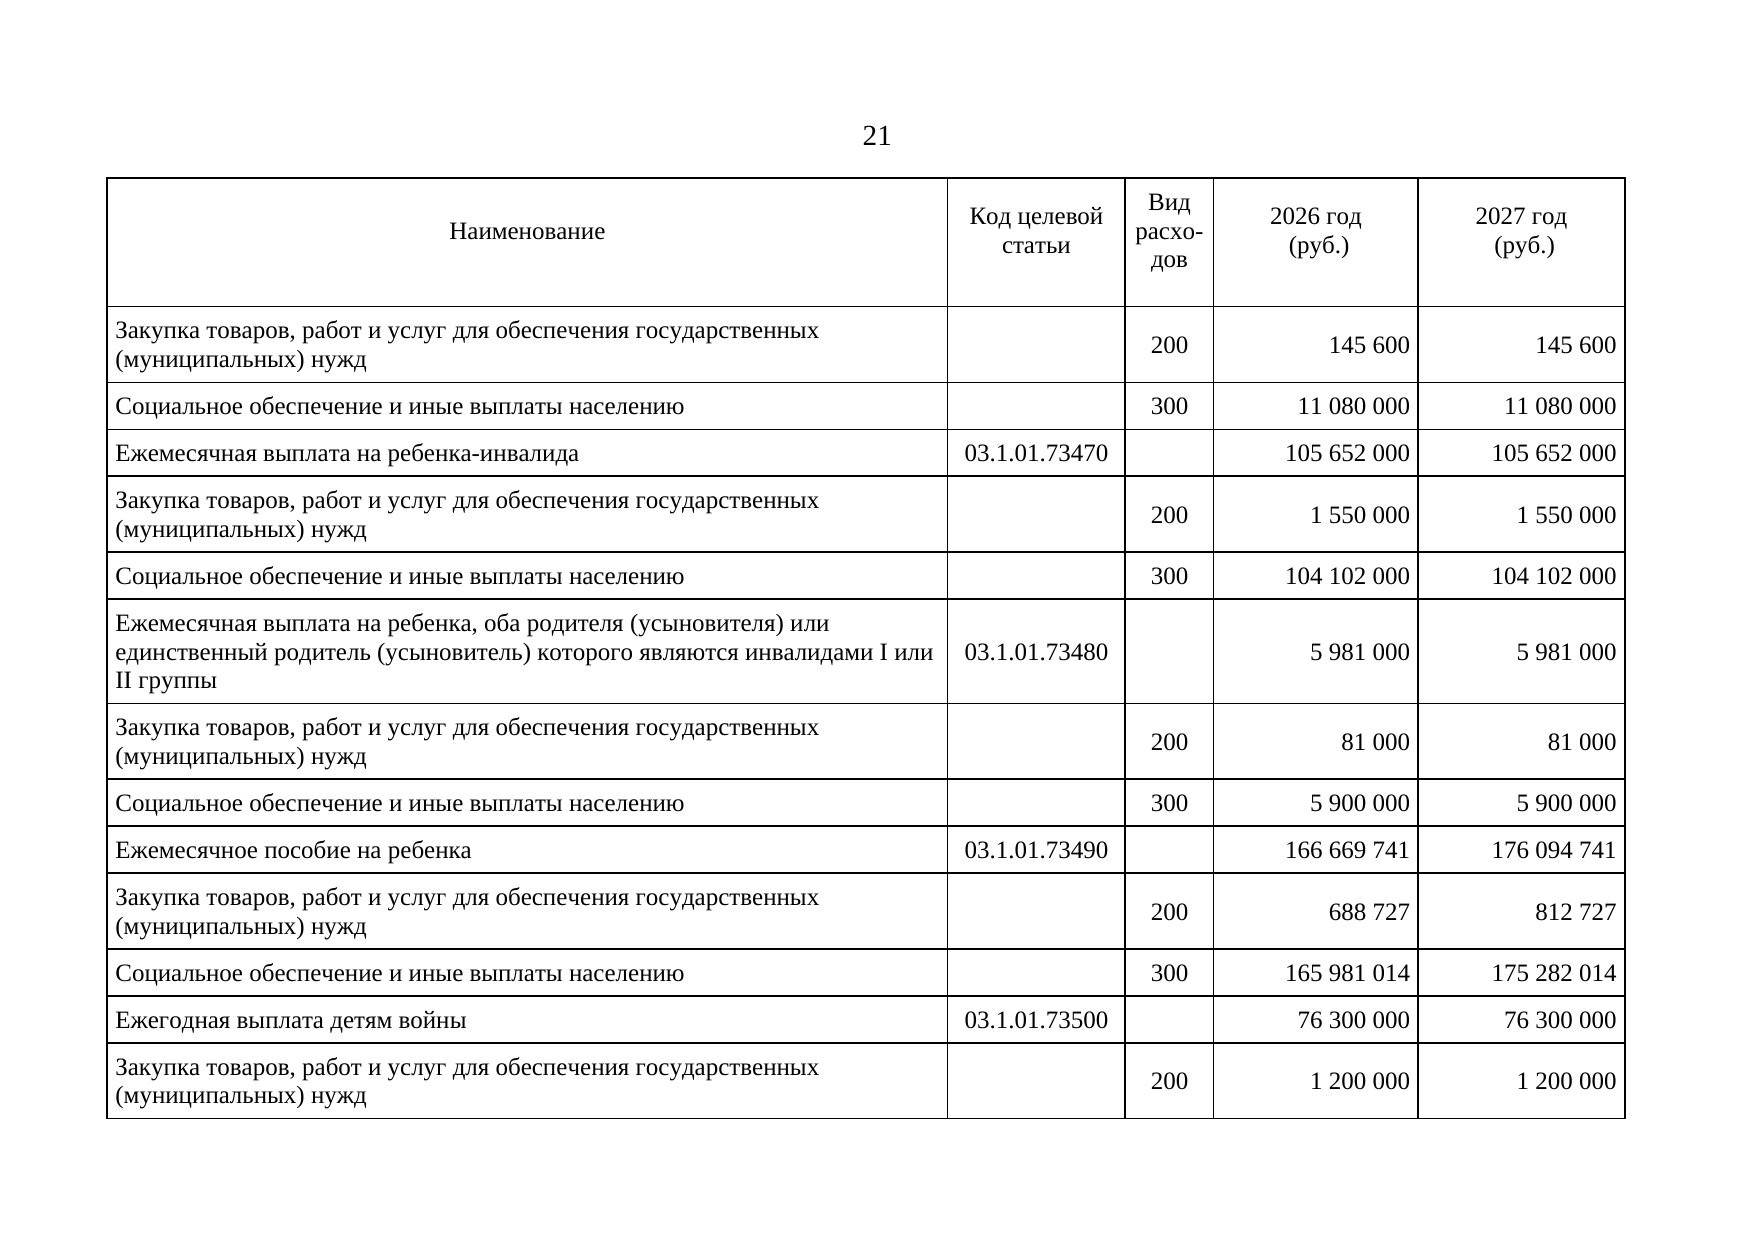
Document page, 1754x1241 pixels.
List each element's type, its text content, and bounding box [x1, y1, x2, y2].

table_cell 200 [1126, 1044, 1213, 1118]
table_cell 03.1.01.73480 [948, 600, 1124, 703]
table_header 2027 год (руб.) [1419, 179, 1624, 306]
table_cell [1126, 827, 1213, 872]
table_cell [948, 780, 1124, 825]
table_cell 1 200 000 [1419, 1044, 1624, 1118]
table_cell 145 600 [1214, 307, 1417, 381]
table_cell 166 669 741 [1214, 827, 1417, 872]
table_cell 300 [1126, 553, 1213, 598]
table_cell 105 652 000 [1419, 430, 1624, 475]
table_cell [948, 383, 1124, 428]
table_cell [948, 704, 1124, 778]
table_cell 76 300 000 [1419, 997, 1624, 1042]
table_cell 81 000 [1419, 704, 1624, 778]
table_cell Закупка товаров, работ и услуг для обеспечения государственных (муниципальных) нужд [108, 307, 947, 381]
table_cell 104 102 000 [1419, 553, 1624, 598]
table_cell Ежемесячная выплата на ребенка, оба родителя (усыновителя) или единственный родитель (усыновитель) которого являются инвалидами I или II группы [108, 600, 947, 703]
table_cell Ежемесячная выплата на ребенка-инвалида [108, 430, 947, 475]
table_cell 11 080 000 [1214, 383, 1417, 428]
table_cell 176 094 741 [1419, 827, 1624, 872]
table_cell [1126, 600, 1213, 703]
table_cell [948, 1044, 1124, 1118]
table_cell Социальное обеспечение и иные выплаты населению [108, 950, 947, 995]
table_cell 200 [1126, 874, 1213, 948]
table_cell 11 080 000 [1419, 383, 1624, 428]
table_cell 145 600 [1419, 307, 1624, 381]
table_cell 300 [1126, 950, 1213, 995]
table_cell Социальное обеспечение и иные выплаты населению [108, 780, 947, 825]
table_header 2026 год (руб.) [1214, 179, 1417, 306]
table_cell 5 981 000 [1214, 600, 1417, 703]
table_header Вид расхо-дов [1126, 179, 1213, 306]
table_cell 200 [1126, 307, 1213, 381]
table_cell 165 981 014 [1214, 950, 1417, 995]
table_cell 812 727 [1419, 874, 1624, 948]
table_cell 81 000 [1214, 704, 1417, 778]
table_cell 1 550 000 [1214, 477, 1417, 551]
table_cell 1 550 000 [1419, 477, 1624, 551]
table_header Наименование [108, 179, 947, 306]
table_cell 03.1.01.73500 [948, 997, 1124, 1042]
table_cell [948, 950, 1124, 995]
table_cell 200 [1126, 477, 1213, 551]
table_cell 200 [1126, 704, 1213, 778]
table_cell Ежемесячное пособие на ребенка [108, 827, 947, 872]
table_cell 03.1.01.73470 [948, 430, 1124, 475]
table_cell 300 [1126, 383, 1213, 428]
table_cell 5 981 000 [1419, 600, 1624, 703]
table_cell 76 300 000 [1214, 997, 1417, 1042]
table_cell Ежегодная выплата детям войны [108, 997, 947, 1042]
table_cell 1 200 000 [1214, 1044, 1417, 1118]
table_cell Закупка товаров, работ и услуг для обеспечения государственных (муниципальных) нужд [108, 477, 947, 551]
table_cell [948, 307, 1124, 381]
table_cell 688 727 [1214, 874, 1417, 948]
table_cell 5 900 000 [1419, 780, 1624, 825]
table_cell Социальное обеспечение и иные выплаты населению [108, 383, 947, 428]
table_cell [1126, 430, 1213, 475]
table_cell [948, 553, 1124, 598]
table_cell Закупка товаров, работ и услуг для обеспечения государственных (муниципальных) нужд [108, 1044, 947, 1118]
table_cell [948, 477, 1124, 551]
table_cell 5 900 000 [1214, 780, 1417, 825]
table_cell 03.1.01.73490 [948, 827, 1124, 872]
table_cell [1126, 997, 1213, 1042]
table_cell Закупка товаров, работ и услуг для обеспечения государственных (муниципальных) нужд [108, 704, 947, 778]
table_cell 300 [1126, 780, 1213, 825]
table_header Код целевой статьи [948, 179, 1124, 306]
table_cell [948, 874, 1124, 948]
table_cell Закупка товаров, работ и услуг для обеспечения государственных (муниципальных) нужд [108, 874, 947, 948]
table_cell 104 102 000 [1214, 553, 1417, 598]
table_cell 105 652 000 [1214, 430, 1417, 475]
table_cell Социальное обеспечение и иные выплаты населению [108, 553, 947, 598]
table_cell 175 282 014 [1419, 950, 1624, 995]
